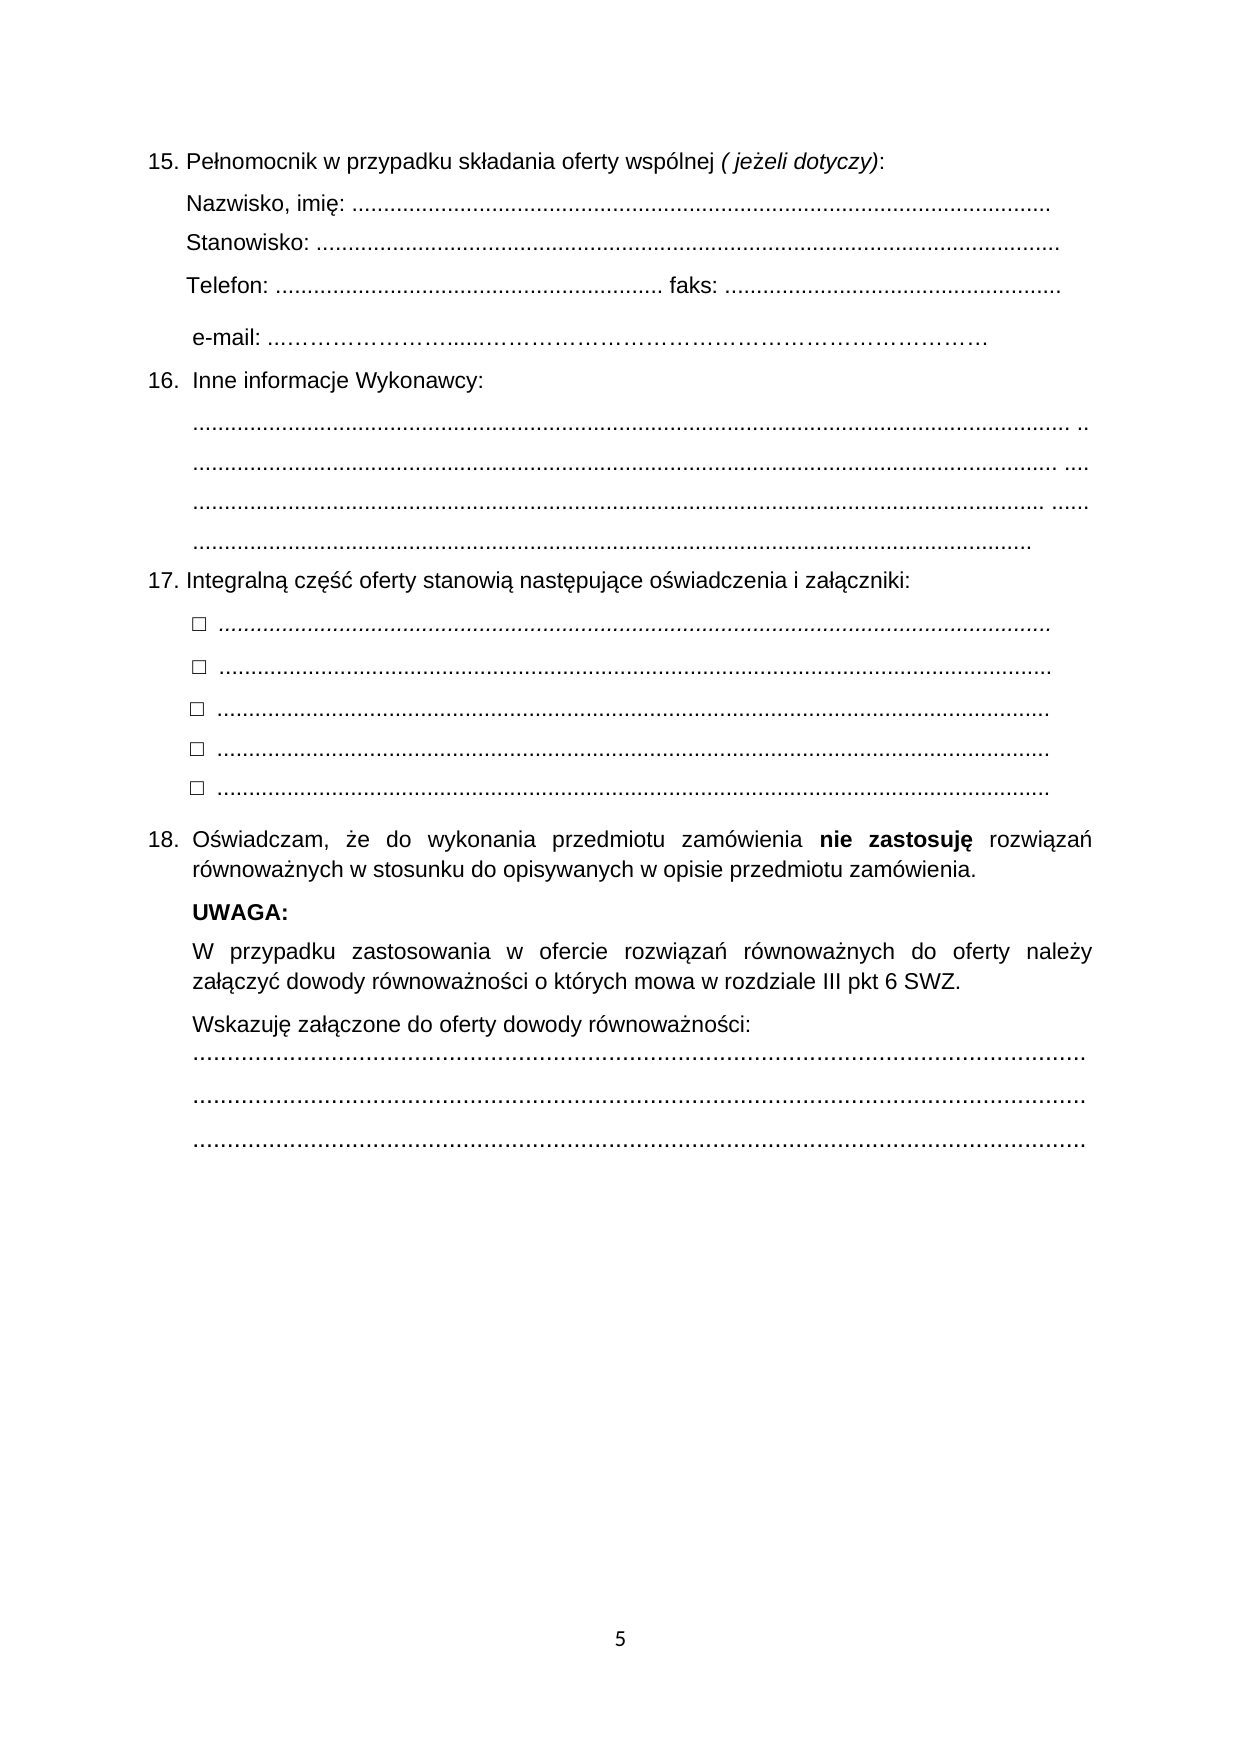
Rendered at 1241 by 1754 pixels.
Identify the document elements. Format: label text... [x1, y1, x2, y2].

text ................................................................................................................................. ................................................................................................................................. ................................................................................................................................. [192, 1037, 1093, 1152]
text 17. Integralną część oferty stanowią następujące oświadczenia i załączniki: [148, 567, 1093, 593]
text Stanowisko: ..................................................................................................................... [148, 229, 1093, 256]
text □ ................................................................................................................................... [177, 695, 1093, 722]
text 16. Inne informacje Wykonawcy: [148, 367, 1093, 393]
text Nazwisko, imię: .............................................................................................................. [148, 190, 1093, 217]
text 15. Pełnomocnik w przypadku składania oferty wspólnej ( jeżeli dotyczy): [148, 148, 1093, 174]
text .......................................................................................................................................... .......................................................................................................................................... .......................................................................................................................................... .......................................................................................................................................... [192, 409, 1093, 554]
list Oświadczam, że do wykonania przedmiotu zamówienia nie zastosuję rozwiązań równoważnych w stosunku do opisywanych w opisie przedmiotu zamówienia. [148, 826, 1093, 883]
text W przypadku zastosowania w ofercie rozwiązań równoważnych do oferty należy załączyć dowody równoważności o których mowa w rozdziale III pkt 6 SWZ. [192, 938, 1093, 994]
text UWAGA: [192, 899, 1093, 926]
text □ ................................................................................................................................... [177, 735, 1093, 761]
text Telefon: ............................................................. faks: ..................................................... [148, 272, 1093, 298]
text □ ................................................................................................................................... [192, 610, 1093, 636]
list e-mail: ...…………………......………………………………………………………… [192, 324, 1093, 350]
text □ ................................................................................................................................... [192, 653, 1093, 679]
text Wskazuję załączone do oferty dowody równoważności: [192, 1011, 1093, 1037]
text □ ................................................................................................................................... [177, 774, 1093, 801]
